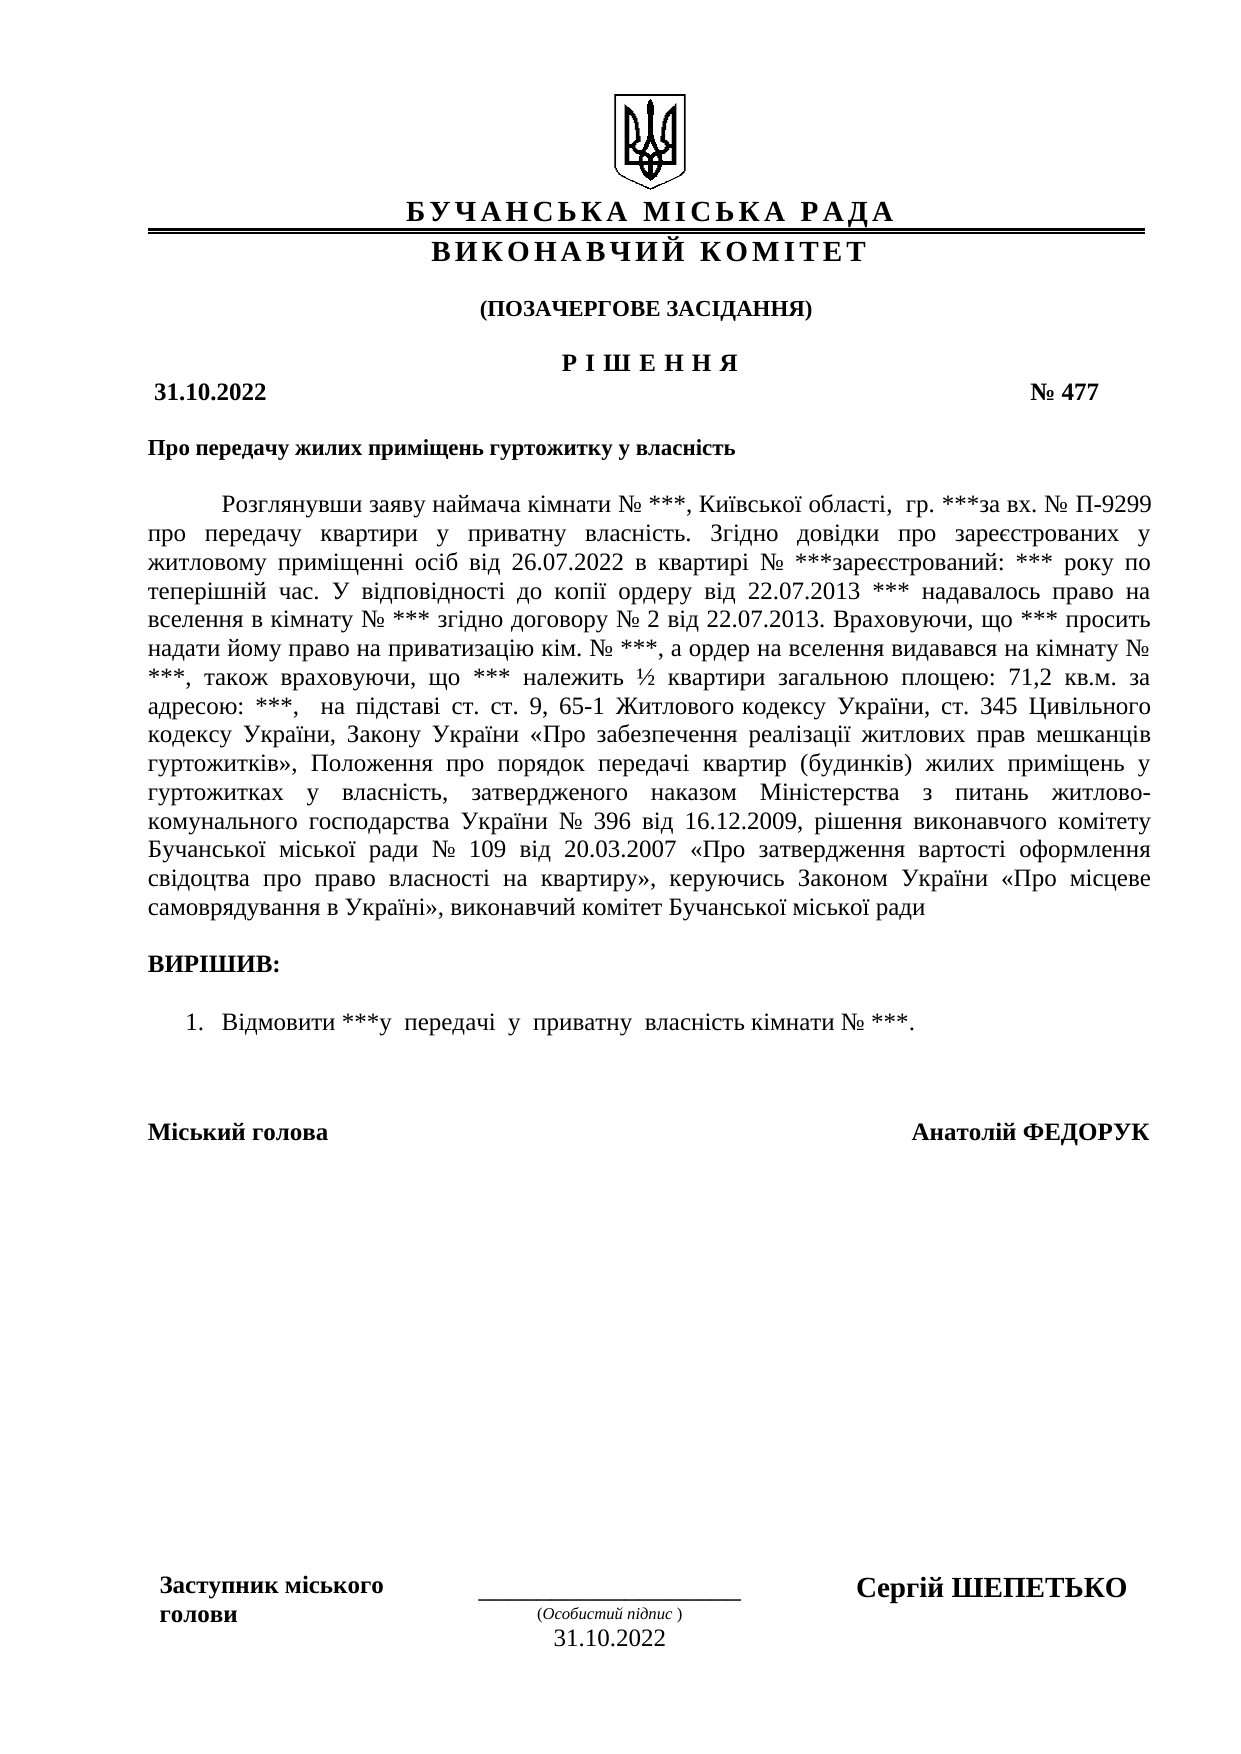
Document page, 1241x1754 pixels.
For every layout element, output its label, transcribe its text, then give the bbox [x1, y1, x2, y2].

text БУЧАНСЬКА МІСЬКА РАДА [148, 194, 1152, 228]
text ВИРІШИВ: [148, 949, 1152, 978]
list Відмовити ***у передачі у приватну власність кімнати № ***. [148, 1007, 1152, 1036]
text Розглянувши заяву наймача кімнати № ***, Київської області, гр. ***за вх. № П-9299 про передачу квартири у приватну власність. Згідно довідки про зареєстрованих у житловому приміщенні осіб від 26.07.2022 в квартирі № ***зареєстрований: *** року по теперішній час. У відповідності до копії ордеру від 22.07.2013 *** надавалось право на вселення в кімнату № *** згідно договору № 2 від 22.07.2013. Враховуючи, що *** просить надати йому право на приватизацію кім. № ***, а ордер на вселення видавався на кімнату № ***, також враховуючи, що *** належить ½ квартири загальною площею: 71,2 кв.м. за адресою: ***, на підставі ст. ст. 9, 65-1 Житлового кодексу України, ст. 345 Цивільного кодексу України, Закону України «Про забезпечення реалізації житлових прав мешканців гуртожитків», Положення про порядок передачі квартир (будинків) жилих приміщень у гуртожитках у власність, затвердженого наказом Міністерства з питань житлово-комунального господарства України № 396 від 16.12.2009, рішення виконавчого комітету Бучанської міської ради № 109 від 20.03.2007 «Про затвердження вартості оформлення свідоцтва про право власності на квартиру», керуючись Законом України «Про місцеве самоврядування в Україні», виконавчий комітет Бучанської міської ради [148, 489, 1152, 921]
text Міський голова Анатолій ФЕДОРУК [148, 1117, 1152, 1146]
text Про передачу жилих приміщень гуртожитку у власність [148, 434, 1152, 461]
text 31.10.2022 № 477 [148, 377, 1152, 406]
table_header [148, 1570, 447, 1665]
text РІШЕННЯ [148, 348, 1152, 377]
table_header Сергій ШЕПЕТЬКО [772, 1570, 1151, 1665]
table_header ВИКОНАВЧИЙ КОМІТЕТ (ПОЗАЧЕРГОВЕ ЗАСІДАННЯ) [148, 234, 1144, 348]
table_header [447, 1570, 772, 1665]
